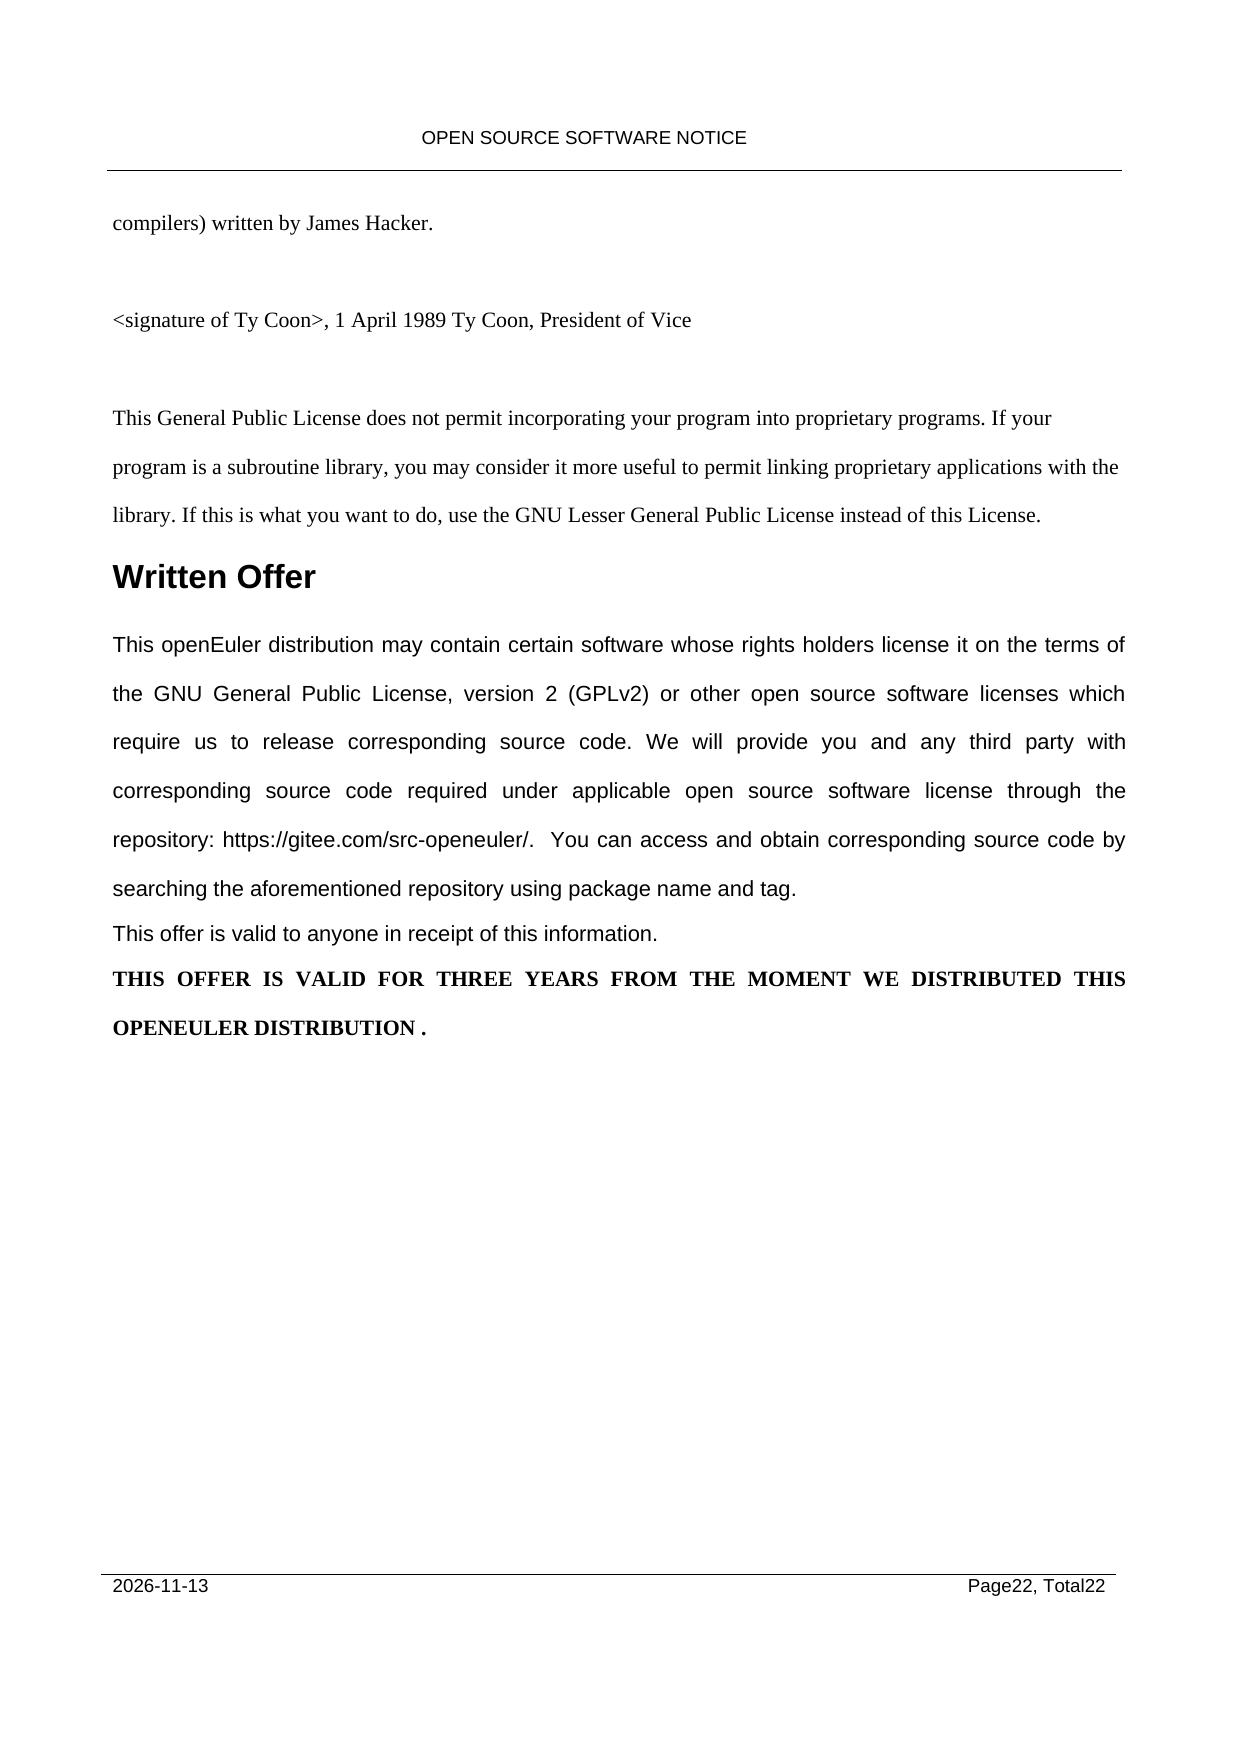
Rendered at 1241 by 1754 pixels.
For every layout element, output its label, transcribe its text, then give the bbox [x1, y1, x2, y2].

text This openEuler distribution may contain certain software whose rights holders license it on the terms of the GNU General Public License, version 2 (GPLv2) or other open source software licenses which require us to release corresponding source code. We will provide you and any third party with corresponding source code required under applicable open source software license through the repository: https://gitee.com/src-openeuler/. You can access and obtain corresponding source code by searching the aforementioned repository using package name and tag. [112, 628, 1128, 904]
text This offer is valid to anyone in receipt of this information. [112, 917, 1128, 949]
text THIS OFFER IS VALID FOR THREE YEARS FROM THE MOMENT WE DISTRIBUTED THIS OPENEULER DISTRIBUTION . [112, 962, 1128, 1043]
text Written Offer [112, 544, 1128, 609]
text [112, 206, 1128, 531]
